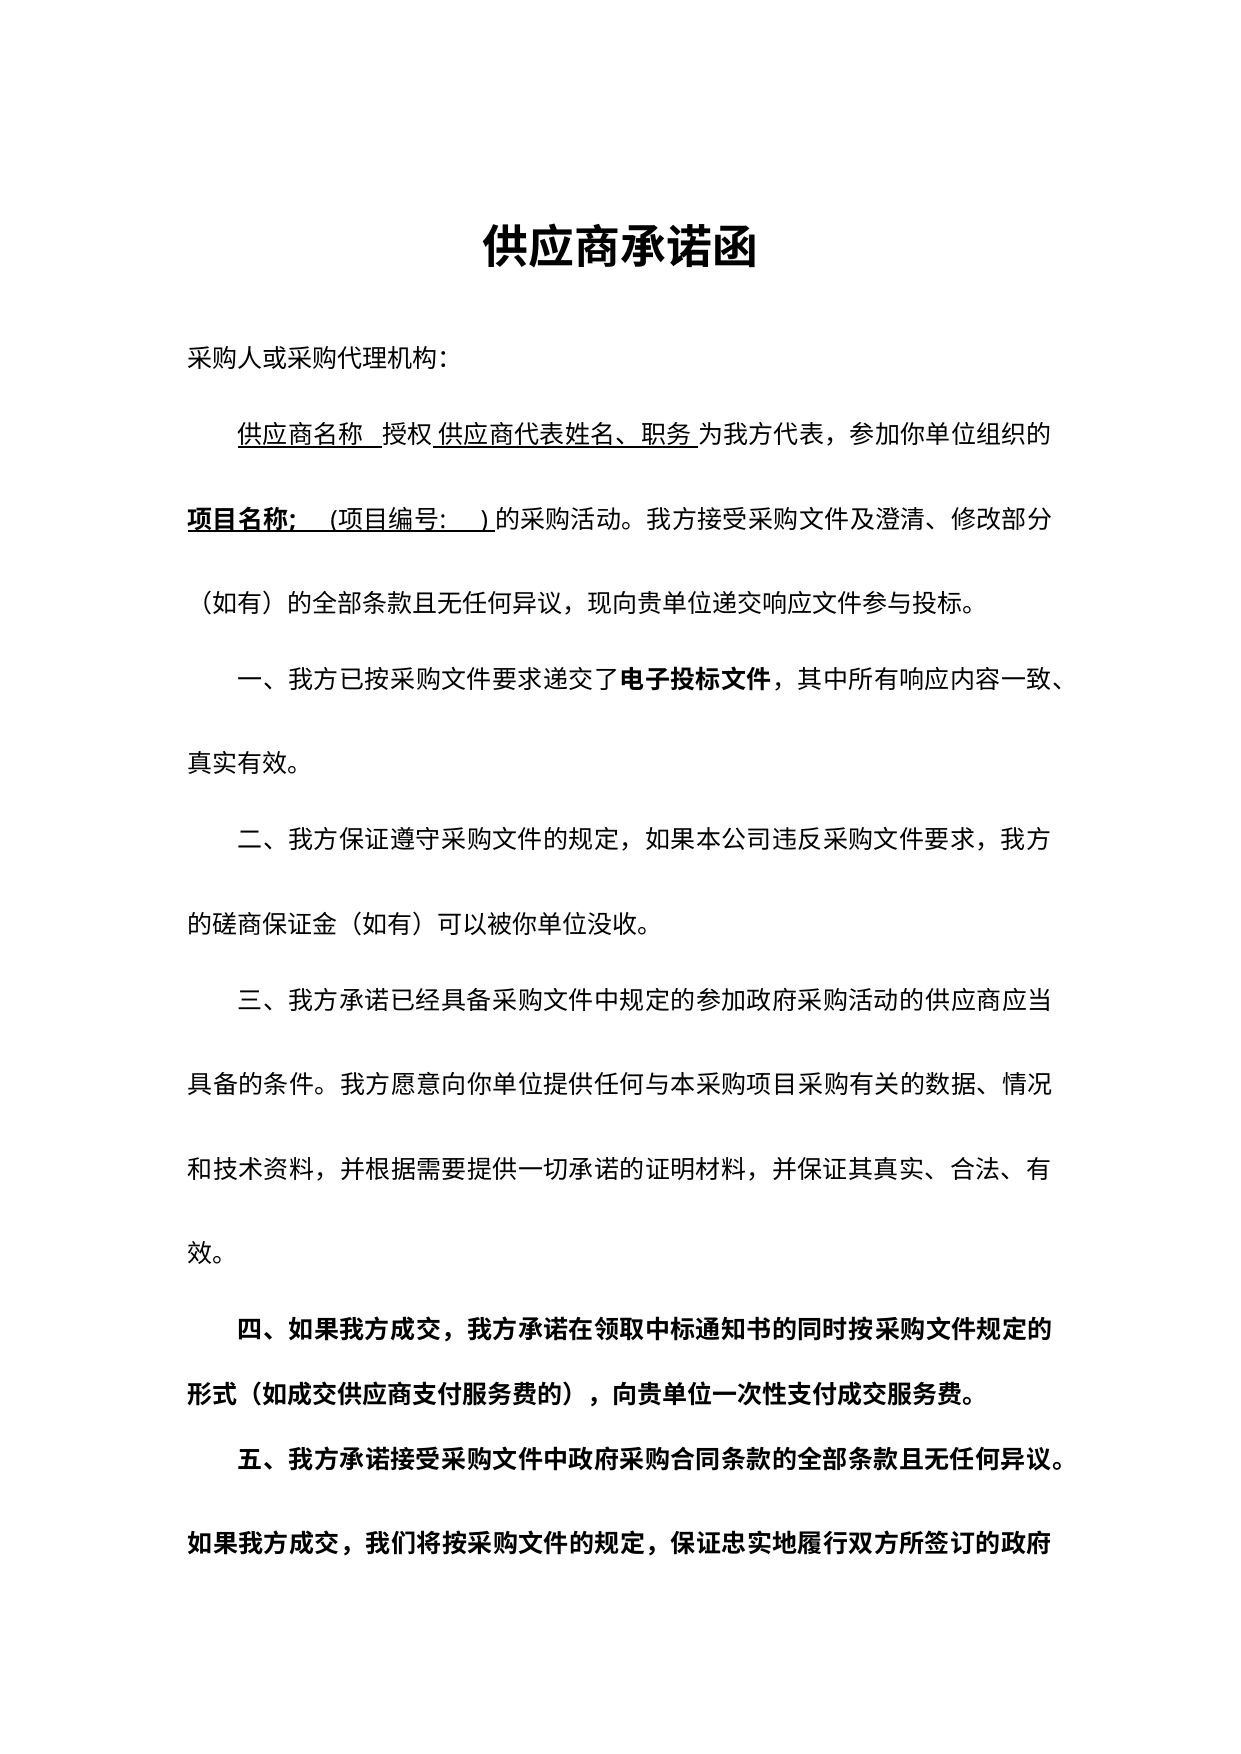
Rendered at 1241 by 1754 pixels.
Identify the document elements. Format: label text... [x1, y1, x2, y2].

text 供应商承诺函 [187, 194, 1053, 292]
text 供应商名称 授权 供应商代表姓名、职务 为我方代表，参加你单位组织的 项目名称; (项目编号: ) 的采购活动。我方接受采购文件及澄清、修改部分（如有）的全部条款且无任何异议，现向贵单位递交响应文件参与投标。 [187, 400, 1053, 634]
text 二、我方保证遵守采购文件的规定，如果本公司违反采购文件要求，我方的磋商保证金（如有）可以被你单位没收。 [187, 805, 1053, 955]
text 一、我方已按采购文件要求递交了电子投标文件，其中所有响应内容一致、真实有效。 [187, 645, 1053, 794]
text 四、如果我方成交，我方承诺在领取中标通知书的同时按采购文件规定的形式（如成交供应商支付服务费的），向贵单位一次性支付成交服务费。 [187, 1295, 1053, 1425]
text 采购人或采购代理机构： [187, 324, 1053, 389]
text 三、我方承诺已经具备采购文件中规定的参加政府采购活动的供应商应当具备的条件。我方愿意向你单位提供任何与本采购项目采购有关的数据、情况和技术资料，并根据需要提供一切承诺的证明材料，并保证其真实、合法、有效。 [187, 966, 1053, 1284]
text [187, 1425, 1053, 1574]
